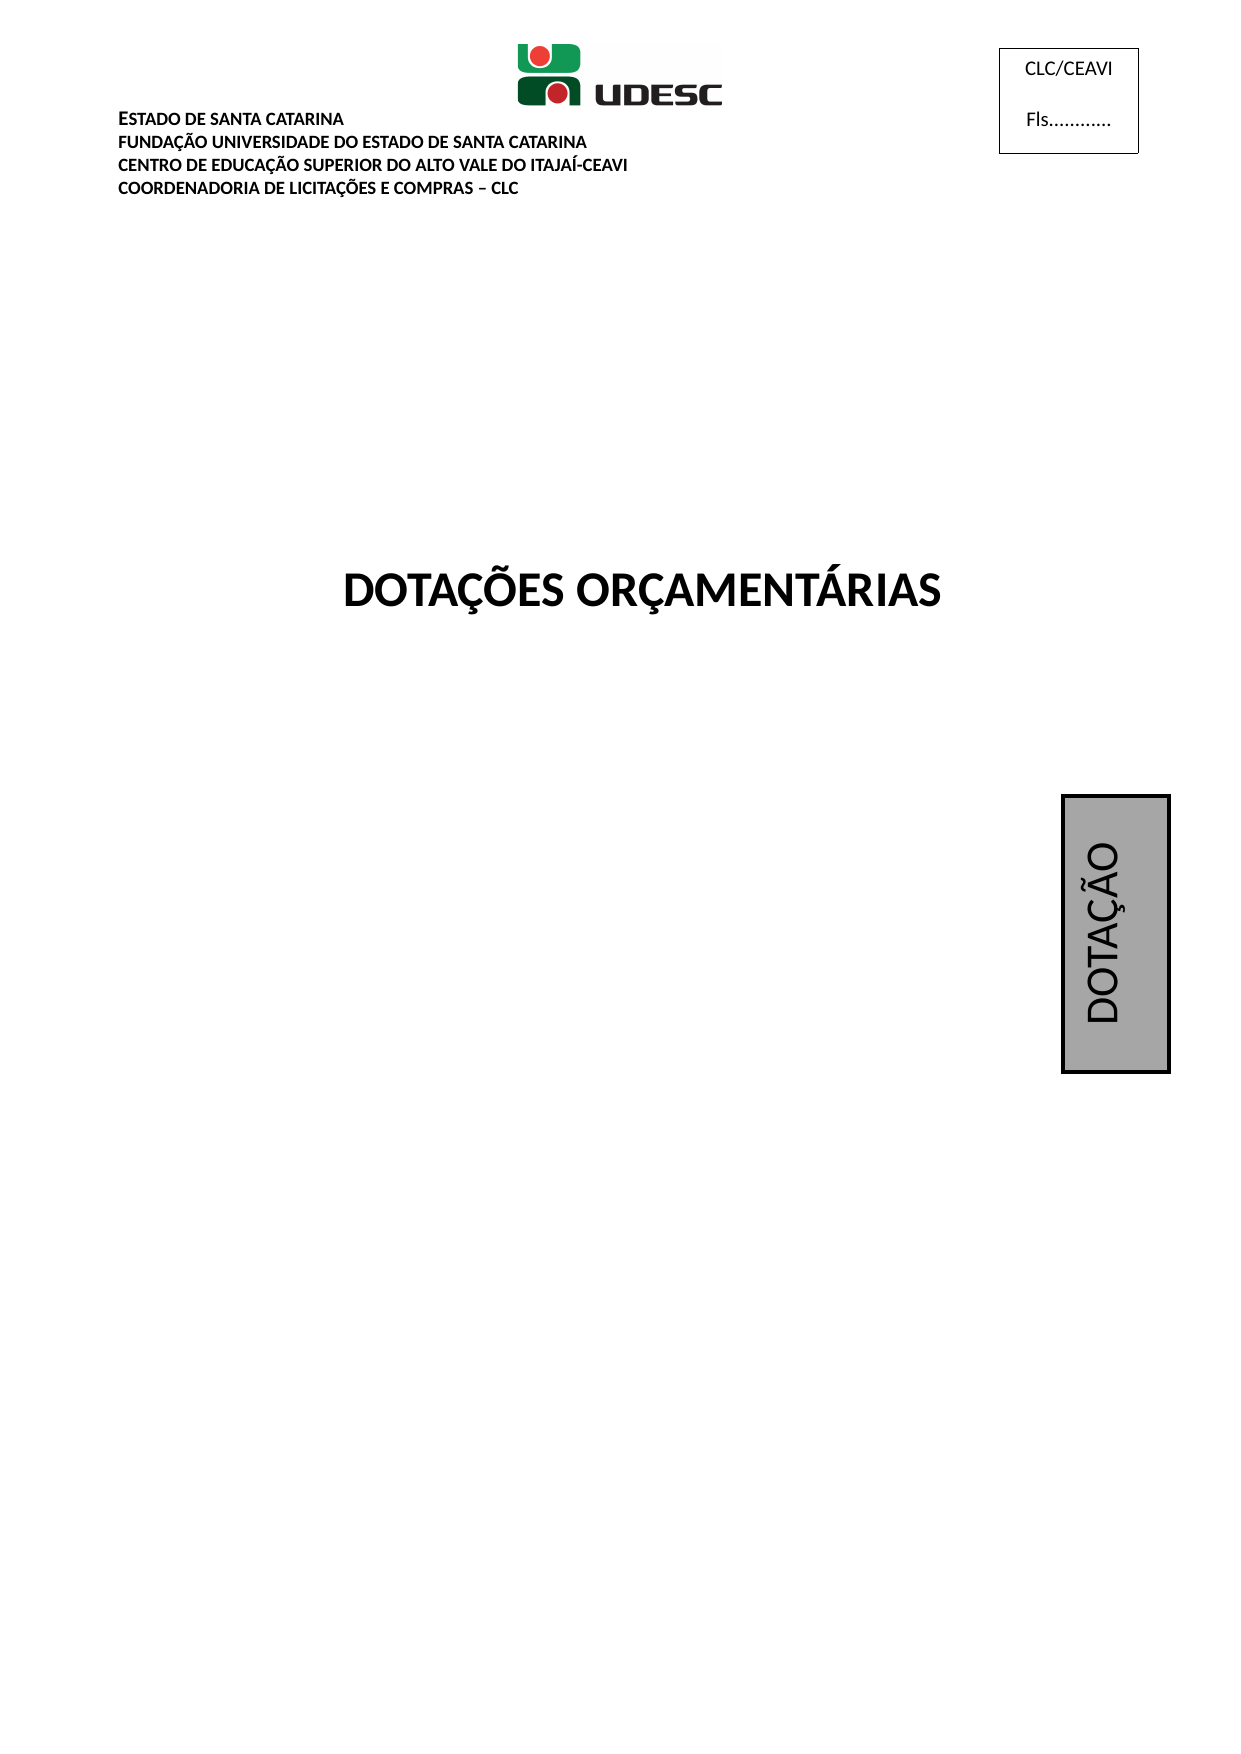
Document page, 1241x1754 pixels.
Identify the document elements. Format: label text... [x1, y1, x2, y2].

subtitle DOTAÇÕES ORÇAMENTÁRIAS [118, 558, 1122, 619]
picture [517, 44, 723, 106]
